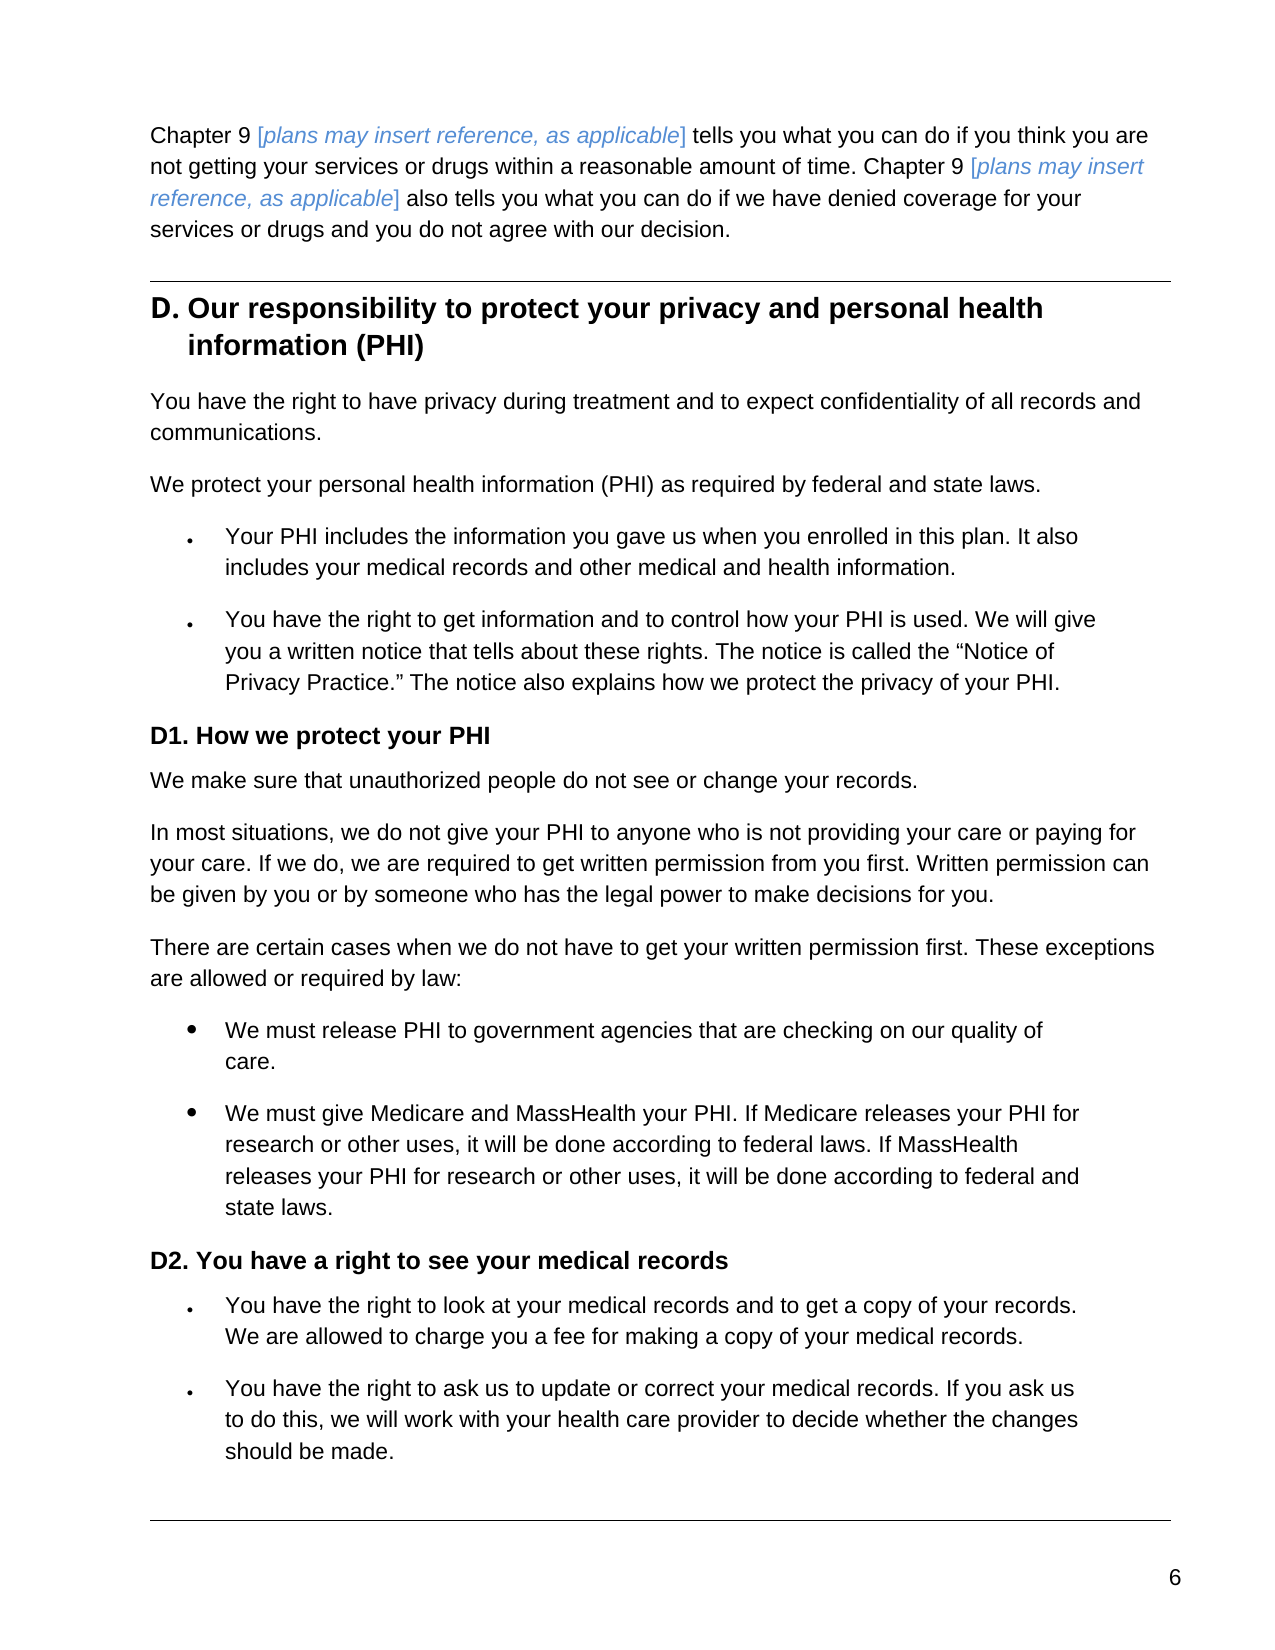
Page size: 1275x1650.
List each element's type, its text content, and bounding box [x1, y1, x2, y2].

list You have the right to look at your medical records and to get a copy of your records. We are allowed to charge you a fee for making a copy of your medical records. [187, 1288, 1096, 1351]
text We protect your personal health information (PHI) as required by federal and state laws. [150, 467, 1171, 499]
subtitle D1. How we protect your PHI [150, 717, 1096, 751]
subtitle D2. You have a right to see your medical records [150, 1242, 1096, 1276]
list We must release PHI to government agencies that are checking on our quality of care. [187, 1013, 1096, 1076]
text Chapter 9 [plans may insert reference, as applicable] tells you what you can do if you think you are not getting your services or drugs within a reasonable amount of time. Chapter 9 [plans may insert reference, as applicable] also tells you what you can do if we have denied coverage for your services or drugs and you do not agree with our decision. [150, 118, 1171, 243]
list We make sure that unauthorized people do not see or change your records. [150, 763, 1171, 794]
list In most situations, we do not give your PHI to anyone who is not providing your care or paying for your care. If we do, we are required to get written permission from you first. Written permission can be given by you or by someone who has the legal power to make decisions for you. [150, 815, 1171, 909]
list You have the right to get information and to control how your PHI is used. We will give you a written notice that tells about these rights. The notice is called the “Notice of Privacy Practice.” The notice also explains how we protect the privacy of your PHI. [187, 603, 1096, 697]
list Your PHI includes the information you gave us when you enrolled in this plan. It also includes your medical records and other medical and health information. [187, 519, 1096, 582]
list You have the right to ask us to update or correct your medical records. If you ask us to do this, we will work with your health care provider to decide whether the changes should be made. [187, 1372, 1096, 1465]
list There are certain cases when we do not have to get your written permission first. These exceptions are allowed or required by law: [150, 930, 1171, 992]
list We must give Medicare and MassHealth your PHI. If Medicare releases your PHI for research or other uses, it will be done according to federal laws. If MassHealth releases your PHI for research or other uses, it will be done according to federal and state laws. [187, 1097, 1096, 1222]
list You have the right to have privacy during treatment and to expect confidentiality of all records and communications. [150, 384, 1171, 447]
subtitle Our responsibility to protect your privacy and personal health information (PHI) [150, 282, 1171, 363]
